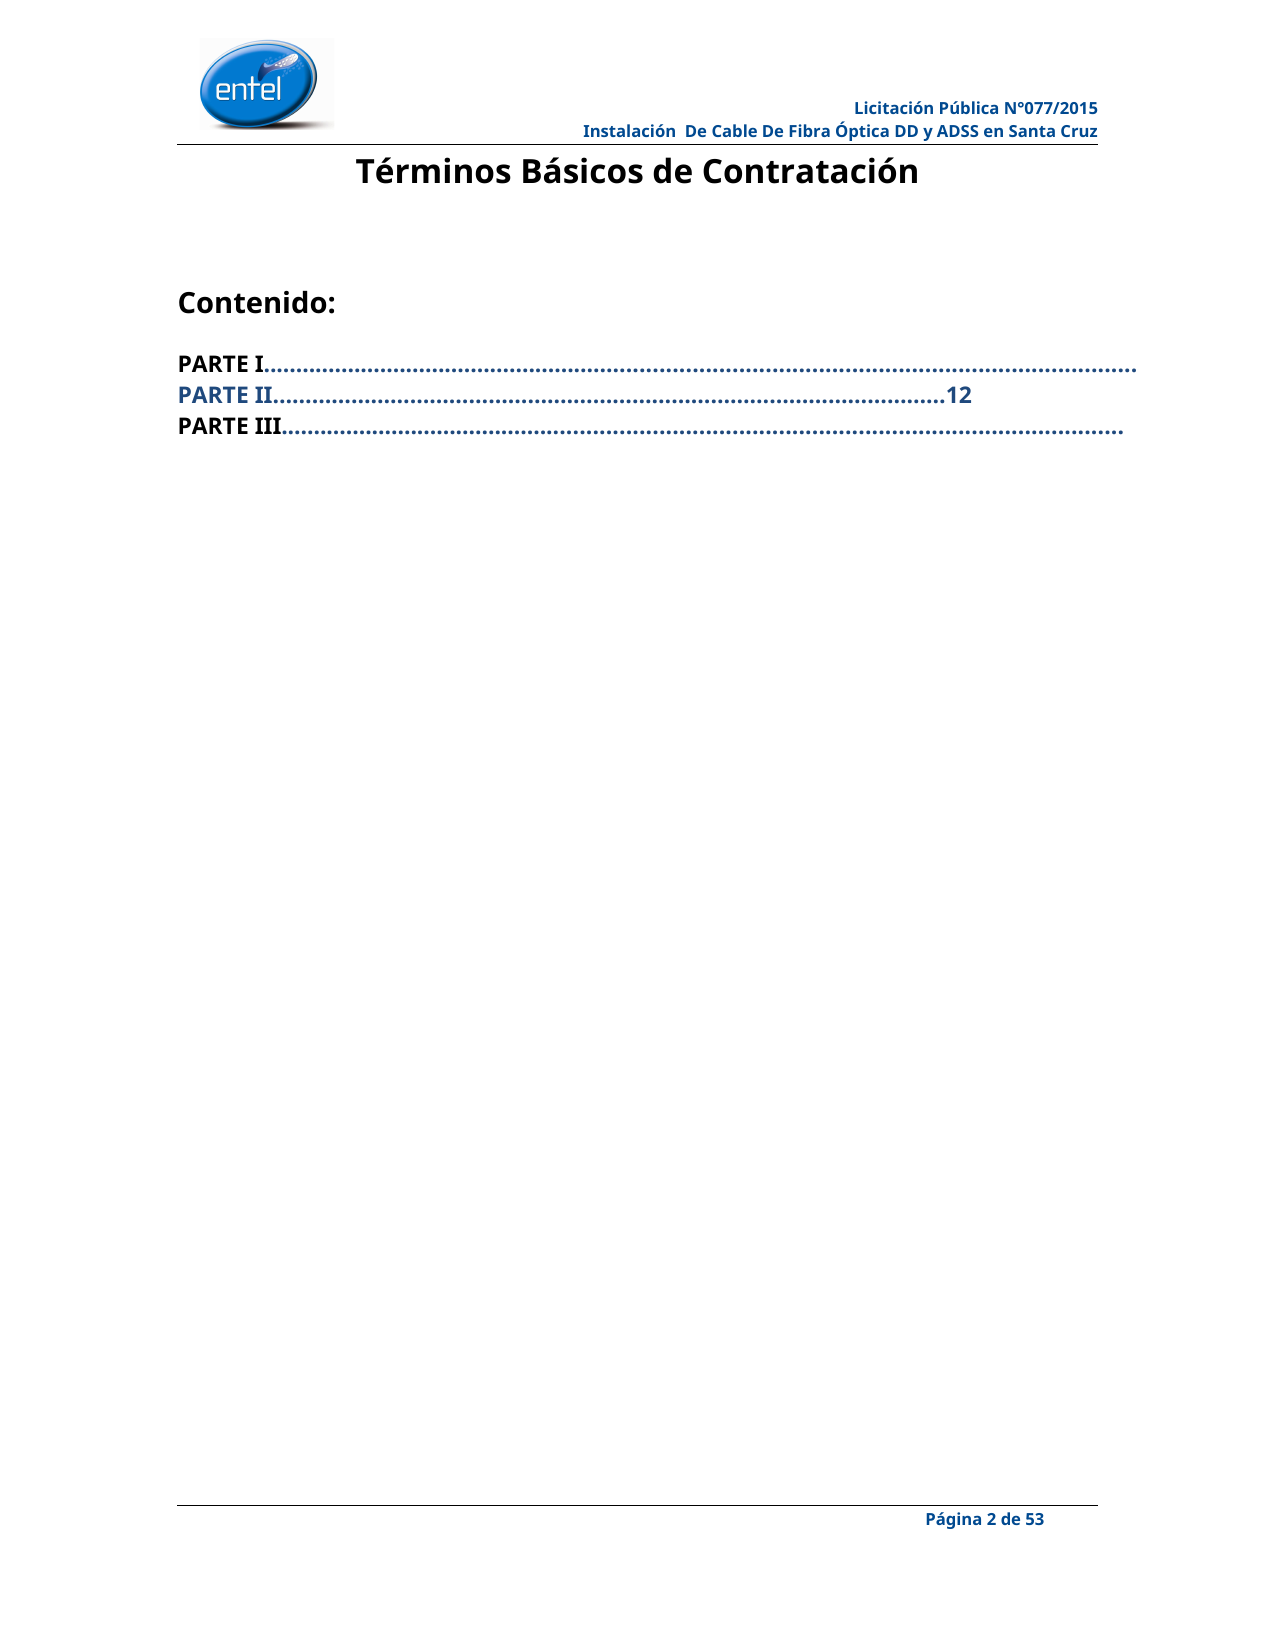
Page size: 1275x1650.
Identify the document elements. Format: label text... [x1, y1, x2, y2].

text PARTE III 37 [177, 410, 1098, 441]
picture [199, 38, 335, 130]
text PARTE I 3 [177, 347, 1098, 379]
text Contenido: [177, 283, 1098, 322]
text PARTE II…………………………………….……………………………………………………12 [177, 379, 1098, 410]
text Términos Básicos de Contratación [177, 148, 1098, 193]
